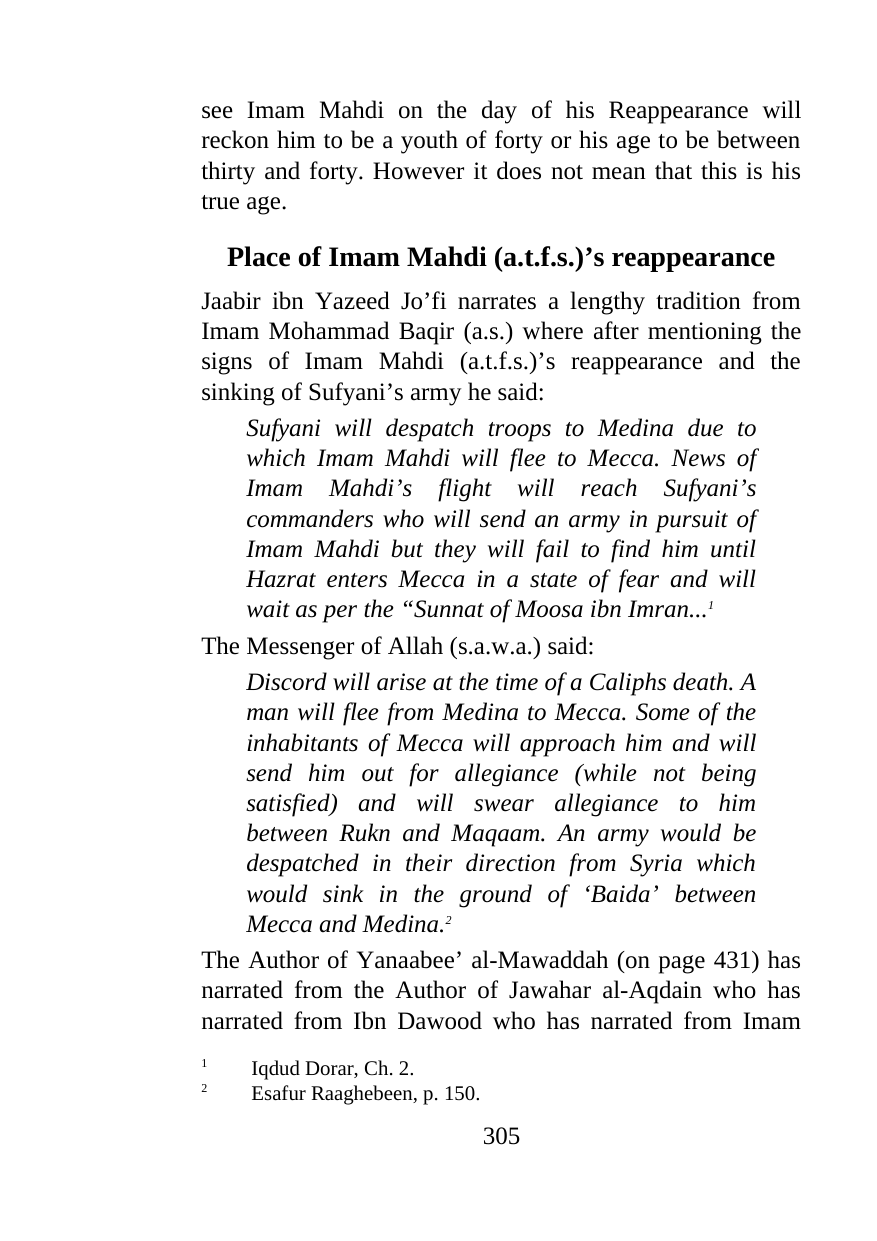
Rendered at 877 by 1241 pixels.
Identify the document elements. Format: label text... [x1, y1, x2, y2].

text Sufyani will despatch troops to Medina due to which Imam Mahdi will flee to Mecca. News of Imam Mahdi’s flight will reach Sufyani’s commanders who will send an army in pursuit of Imam Mahdi but they will fail to find him until Hazrat enters Mecca in a state of fear and will wait as per the “Sunnat of Moosa ibn Imran... [246, 412, 757, 624]
text The Messenger of Allah (s.a.w.a.) said: [201, 630, 802, 660]
text Discord will arise at the time of a Caliphs death. A man will flee from Medina to Mecca. Some of the inhabitants of Mecca will approach him and will send him out for allegiance (while not being satisfied) and will swear allegiance to him between Rukn and Maqaam. An army would be despatched in their direction from Syria which would sink in the ground of ‘Baida’ between Mecca and Medina. [246, 666, 757, 938]
subtitle Place of Imam Mahdi (a.t.f.s.)’s reappearance [201, 240, 802, 273]
text Jaabir ibn Yazeed Jo’fi narrates a lengthy tradition from Imam Mohammad Baqir (a.s.) where after mentioning the signs of Imam Mahdi (a.t.f.s.)’s reappearance and the sinking of Sufyani’s army he said: [201, 285, 802, 406]
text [201, 944, 802, 1035]
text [201, 94, 802, 215]
